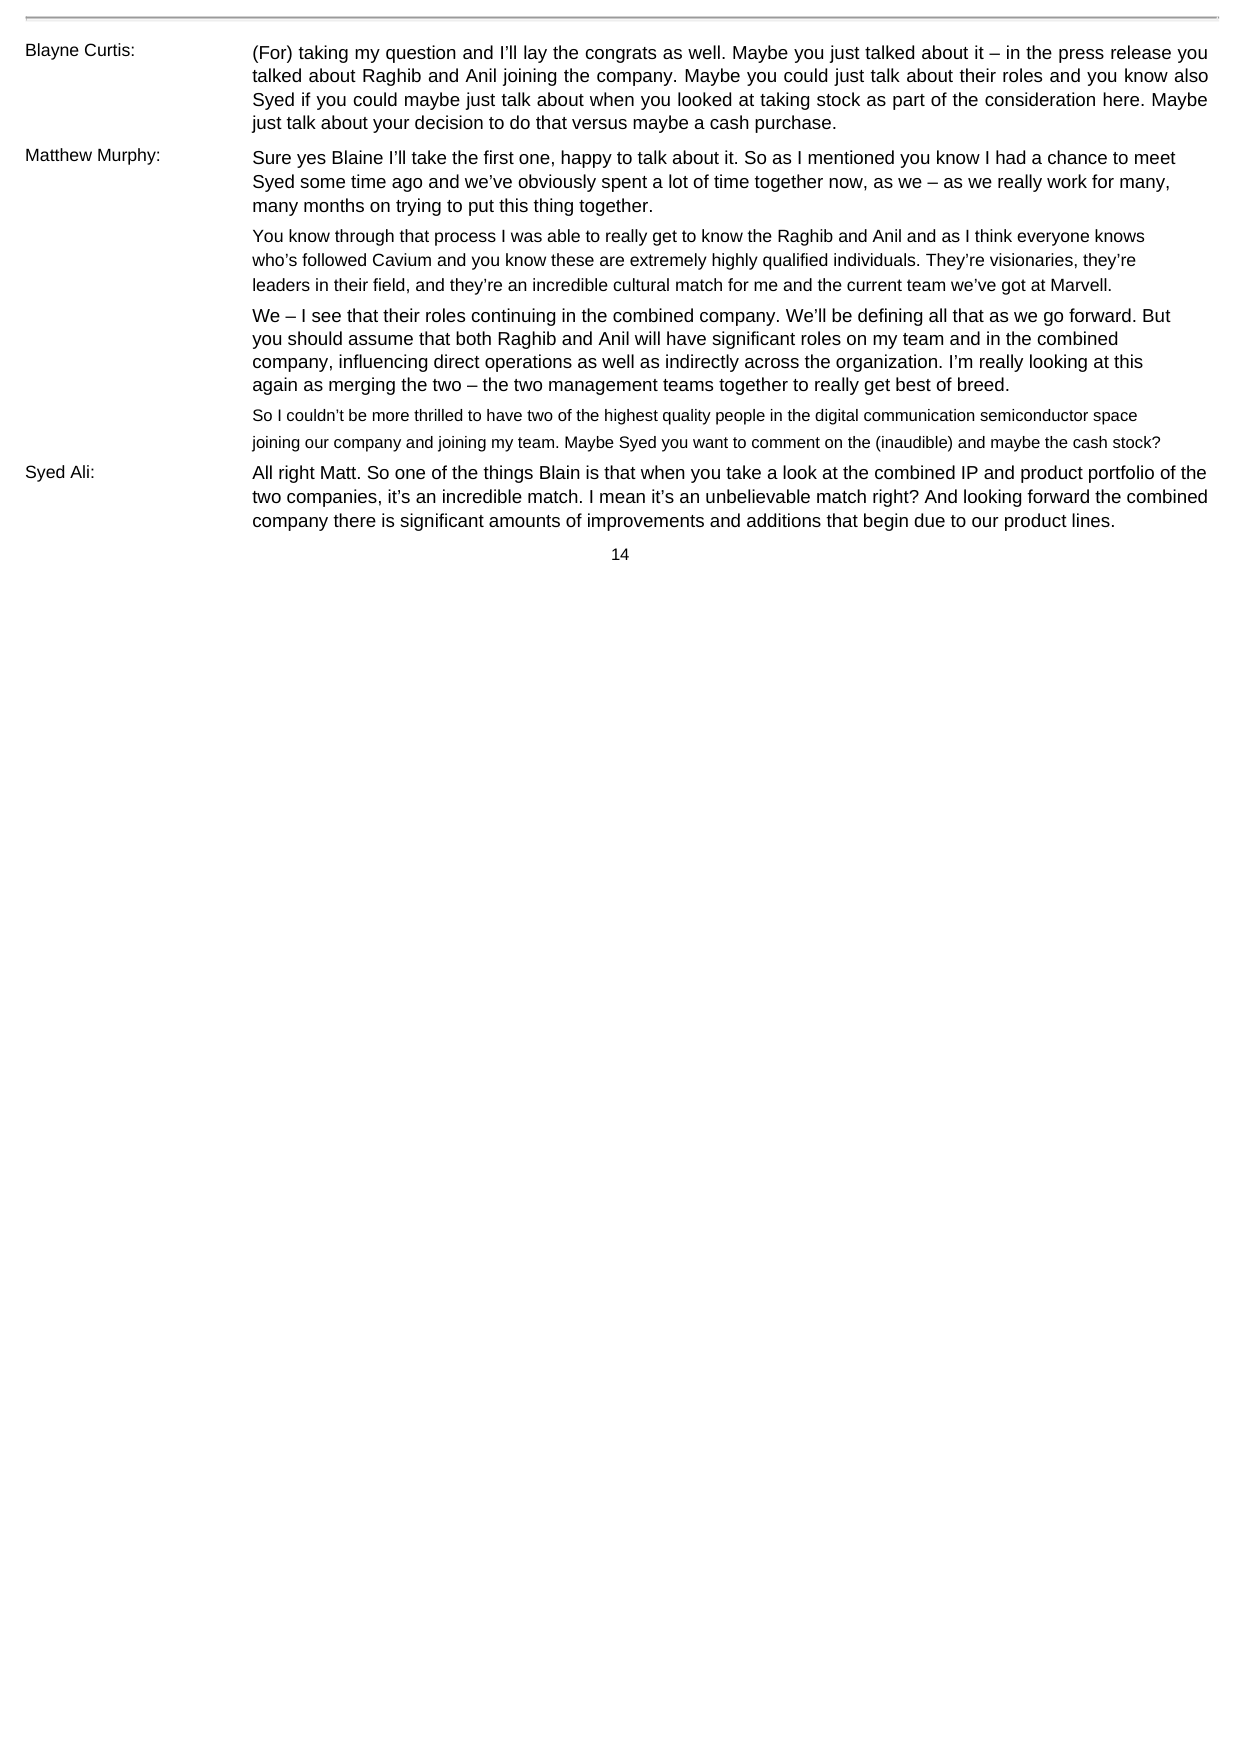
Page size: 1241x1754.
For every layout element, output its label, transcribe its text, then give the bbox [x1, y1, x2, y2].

text All right Matt. So one of the things Blain is that when you take a look at the combined IP and product portfolio of the two companies, it’s an incredible match. I mean it’s an unbelievable match right? And looking forward the combined company there is significant amounts of improvements and additions that begin due to our product lines. [252, 462, 1213, 531]
picture [23, 16, 1220, 23]
text You know through that process I was able to really get to know the Raghib and Anil and as I think everyone knows who’s followed Cavium and you know these are extremely highly qualified individuals. They’re visionaries, they’re leaders in their field, and they’re an incredible cultural match for me and the current team we’ve got at Marvell. [252, 226, 1190, 295]
text (For) taking my question and I’ll lay the congrats as well. Maybe you just talked about it – in the press release you talked about Raghib and Anil joining the company. Maybe you could just talk about their roles and you know also Syed if you could maybe just talk about when you looked at taking stock as part of the consideration here. Maybe just talk about your decision to do that versus maybe a cash purchase. [252, 42, 1209, 133]
text We – I see that their roles continuing in the combined company. We’ll be defining all that as we go forward. But you should assume that both Raghib and Anil will have significant roles on my team and in the combined company, influencing direct operations as well as indirectly across the organization. I’m really looking at this again as merging the two – the two management teams together to really get best of breed. [252, 304, 1182, 396]
text Blayne Curtis: [25, 40, 177, 60]
text Syed Ali: [25, 462, 177, 482]
text Matthew Murphy: [25, 145, 177, 166]
text So I couldn’t be more thrilled to have two of the highest quality people in the digital communication semiconductor space joining our company and joining my team. Maybe Syed you want to comment on the (inaudible) and maybe the cash stock? [252, 406, 1182, 452]
text 14 [25, 545, 1215, 564]
text Sure yes Blaine I’ll take the first one, happy to talk about it. So as I mentioned you know I had a chance to meet Syed some time ago and we’ve obviously spent a lot of time together now, as we – as we really work for many, many months on trying to put this thing together. [252, 147, 1199, 216]
